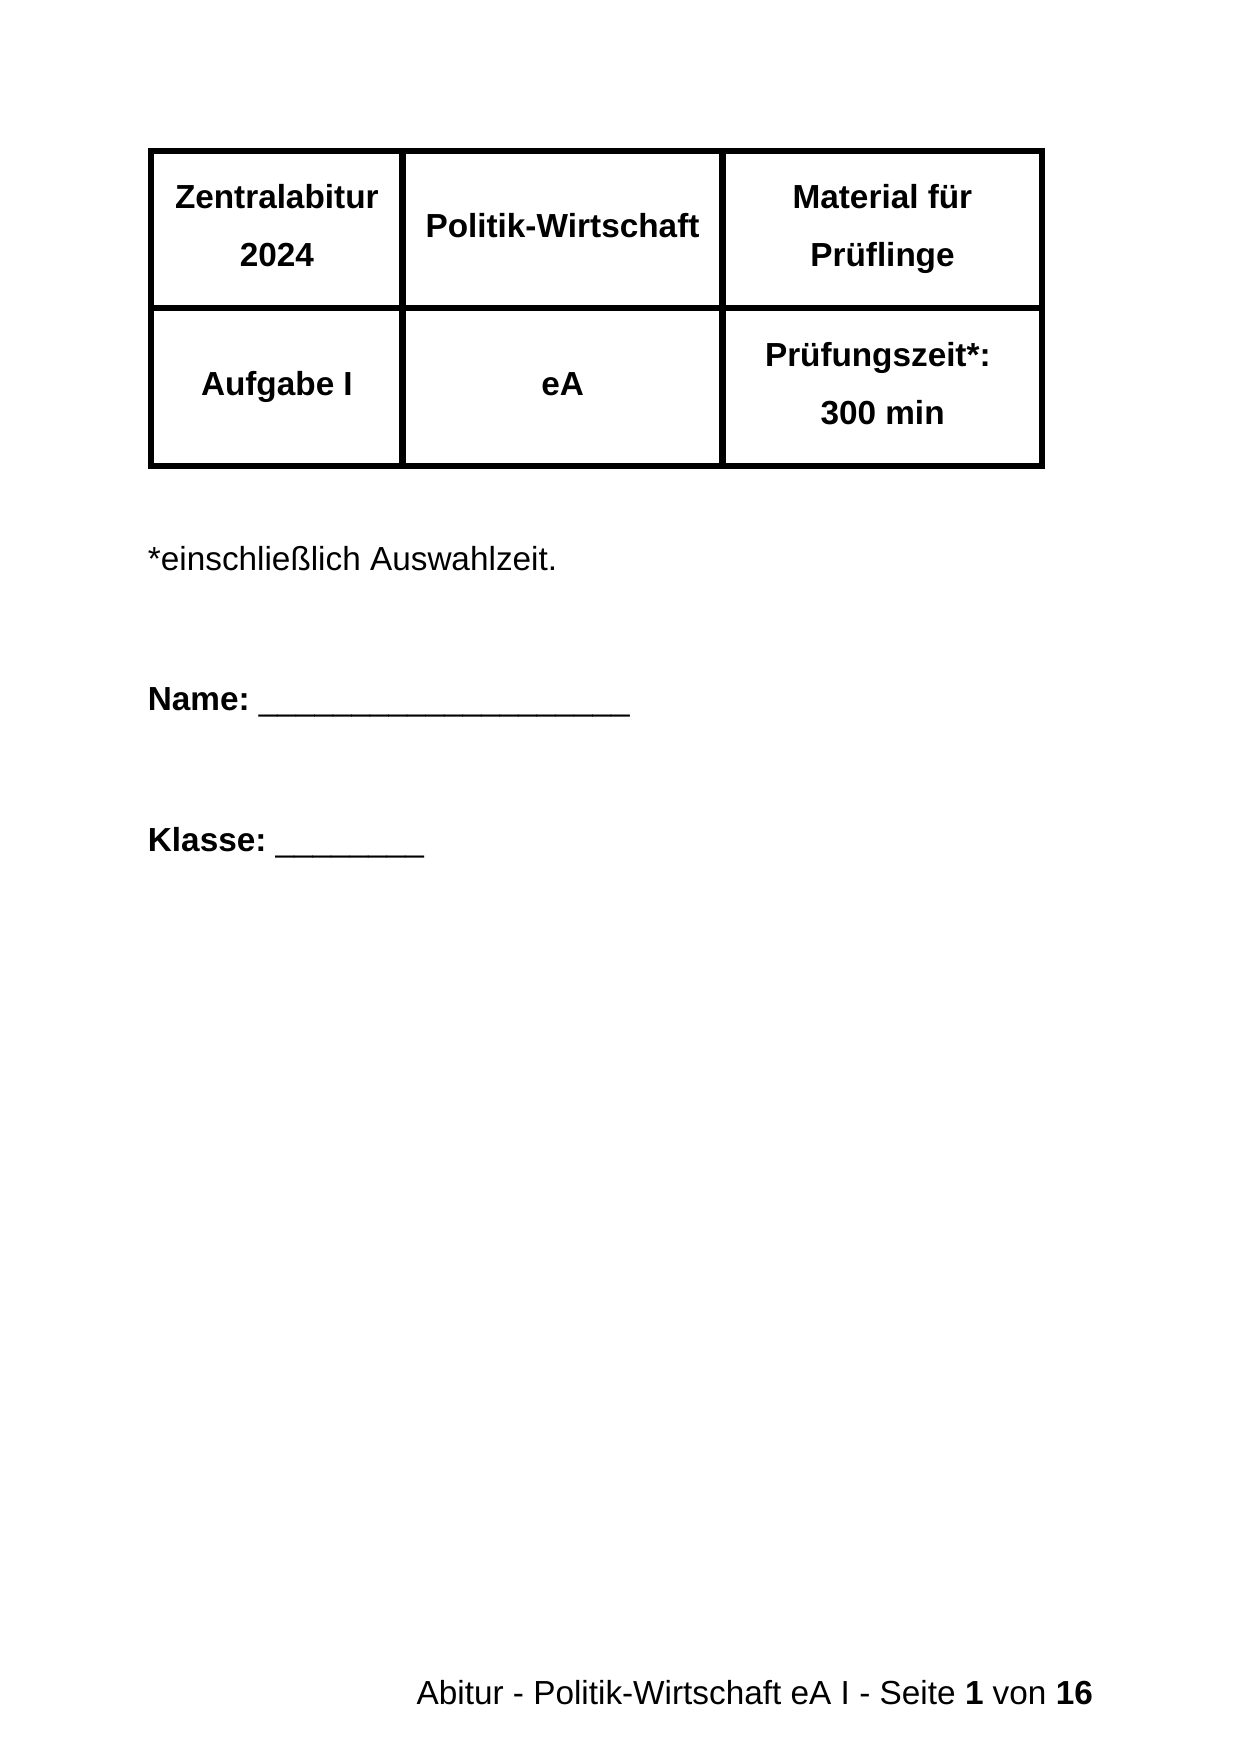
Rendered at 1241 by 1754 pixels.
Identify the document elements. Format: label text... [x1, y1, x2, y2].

table_header Politik-Wirtschaft [406, 154, 719, 305]
table_header Zentralabitur 2024 [154, 154, 399, 305]
table_header Material für Prüflinge [726, 154, 1039, 305]
text Klasse: ________ [148, 819, 1093, 858]
table_cell Prüfungszeit*: 300 min [726, 311, 1039, 463]
text Name: ____________________ [148, 679, 1093, 718]
table_cell eA [406, 311, 719, 463]
table_cell Aufgabe I [154, 311, 399, 463]
text *einschließlich Auswahlzeit. [148, 539, 1093, 578]
